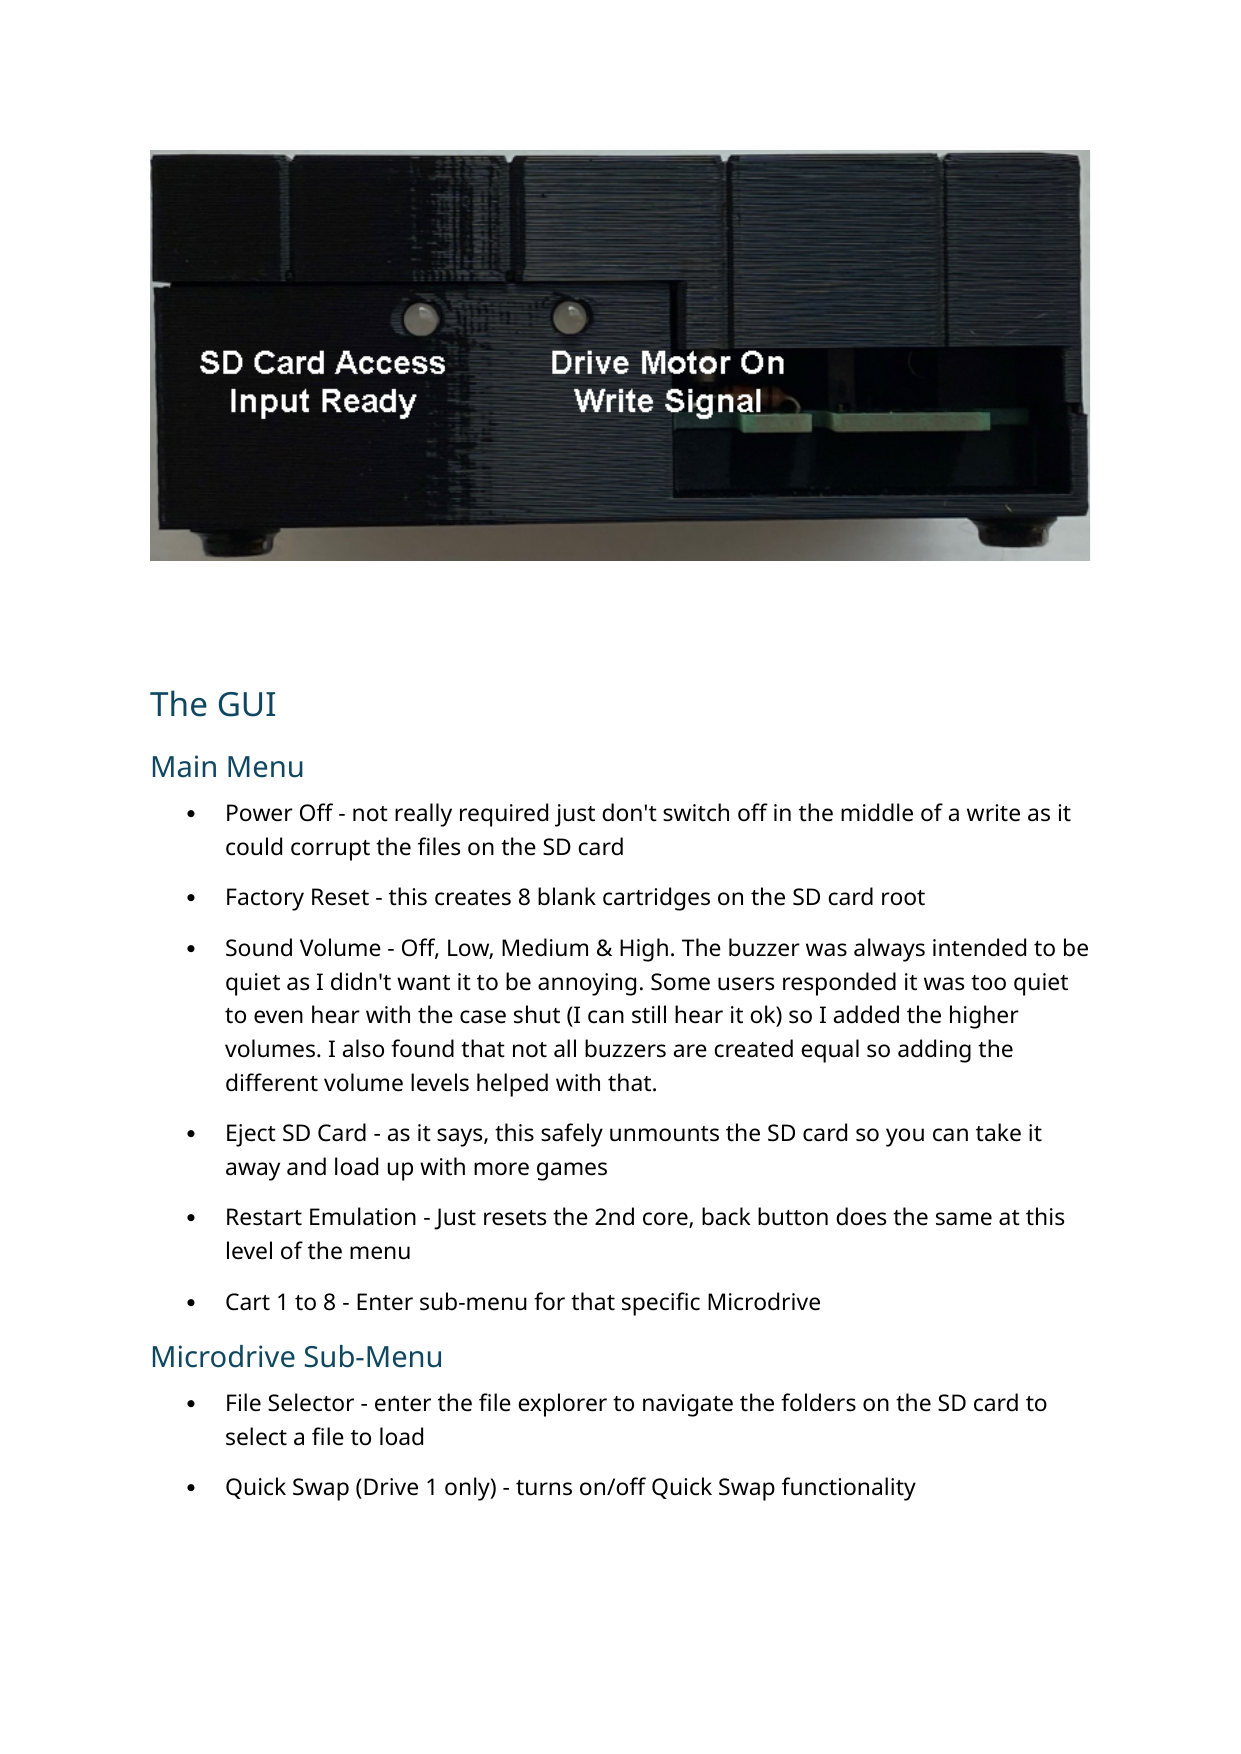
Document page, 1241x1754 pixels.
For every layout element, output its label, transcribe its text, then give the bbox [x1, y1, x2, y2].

list Restart Emulation - Just resets the 2nd core, back button does the same at this level of the menu [187, 1201, 1090, 1266]
subtitle Microdrive Sub-Menu [150, 1336, 1090, 1376]
subtitle The GUI [150, 680, 1090, 726]
list Sound Volume - Off, Low, Medium & High. The buzzer was always intended to be quiet as I didn't want it to be annoying. Some users responded it was too quiet to even hear with the case shut (I can still hear it ok) so I added the higher volumes. I also found that not all buzzers are created equal so adding the different volume levels helped with that. [187, 932, 1090, 1098]
subtitle Main Menu [150, 746, 1090, 786]
list Eject SD Card - as it says, this safely unmounts the SD card so you can take it away and load up with more games [187, 1117, 1090, 1182]
list Quick Swap (Drive 1 only) - turns on/off Quick Swap functionality [187, 1471, 1090, 1502]
list File Selector - enter the file explorer to navigate the folders on the SD card to select a file to load [187, 1387, 1090, 1452]
list Factory Reset - this creates 8 blank cartridges on the SD card root [187, 881, 1090, 912]
list Cart 1 to 8 - Enter sub-menu for that specific Microdrive [187, 1285, 1090, 1317]
list Power Off - not really required just don't switch off in the middle of a write as it could corrupt the files on the SD card [187, 797, 1090, 862]
picture [150, 150, 1091, 561]
